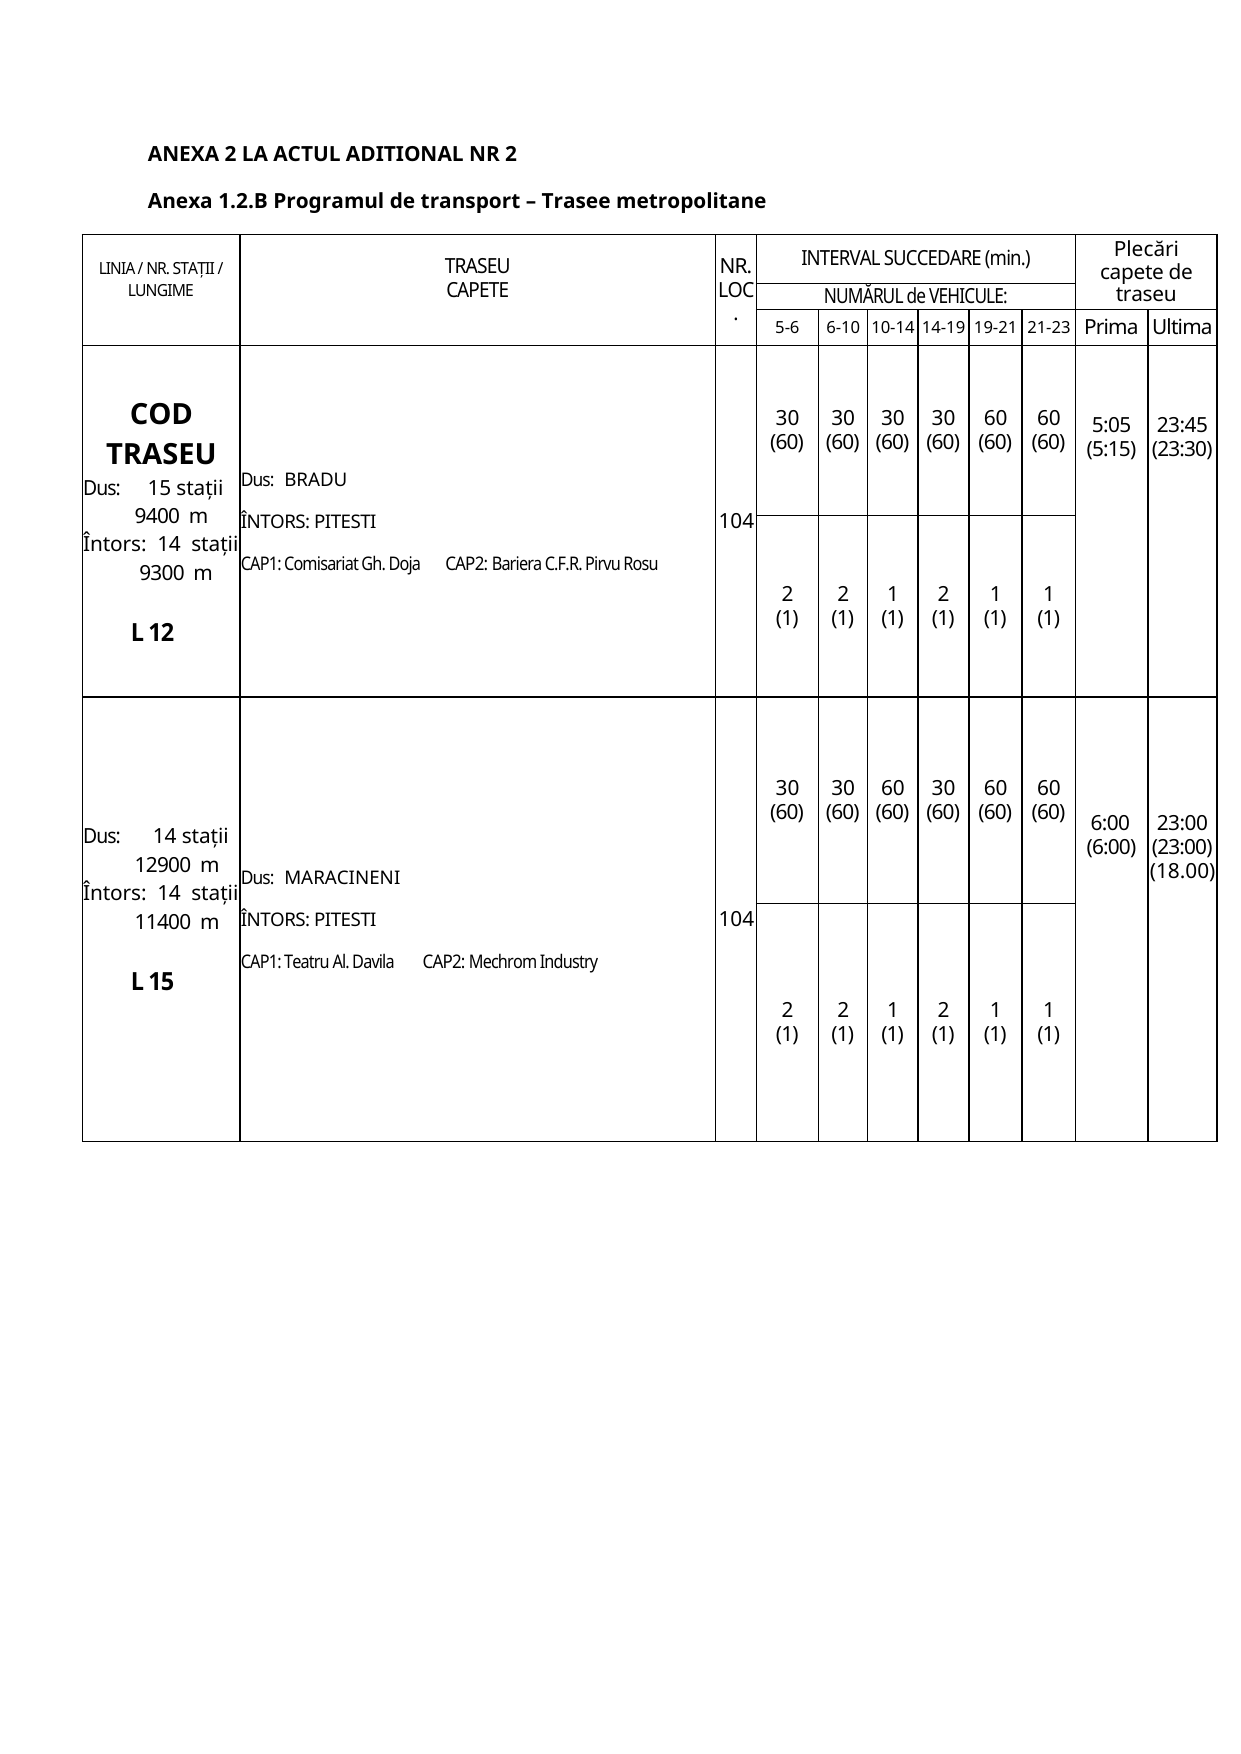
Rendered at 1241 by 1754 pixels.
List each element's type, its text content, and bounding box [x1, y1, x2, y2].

table_cell 14-19 [919, 310, 968, 345]
table_header Plecări capete de traseu [1076, 235, 1216, 309]
table_cell Dus: BRADU ÎNTORS: PITESTI CAP1: Comisariat Gh. Doja CAP2: Bariera C.F.R. Pirvu Rosu [241, 346, 715, 696]
table_cell NUMĂRUL de VEHICULE: [757, 284, 1075, 309]
table_cell 30 (60) [819, 698, 867, 903]
table_cell 30 (60) [868, 346, 917, 514]
table_cell 30 (60) [757, 698, 818, 903]
table_cell 21-23 [1023, 310, 1075, 345]
table_cell 6:00 (6:00) [1076, 698, 1147, 1141]
table_cell 60 (60) [970, 346, 1021, 514]
table_header INTERVAL SUCCEDARE (min.) [757, 235, 1075, 282]
table_cell 2 (1) [919, 904, 968, 1141]
table_cell 30 (60) [819, 346, 867, 514]
table_cell 104 [716, 698, 756, 1141]
table_cell 2 (1) [819, 904, 867, 1141]
table_cell 30 (60) [919, 346, 968, 514]
table_cell Dus: MARACINENI ÎNTORS: PITESTI CAP1: Teatru Al. Davila CAP2: Mechrom Industry [241, 698, 715, 1141]
table_cell 1 (1) [970, 516, 1021, 696]
table_cell Prima [1076, 310, 1147, 345]
table_cell 104 [716, 346, 756, 696]
table_cell 1 (1) [970, 904, 1021, 1141]
table_cell 10-14 [868, 310, 917, 345]
table_cell 5:05 (5:15) [1076, 346, 1147, 696]
table_header NR. LOC. [716, 235, 756, 345]
table_header LINIA / NR. STAȚII / LUNGIME [83, 235, 239, 345]
table_cell Dus: 14 stații 12900 m Întors: 14 stații 11400 m L 15 [83, 698, 239, 1141]
table_cell 60 (60) [868, 698, 917, 903]
table_cell 1 (1) [1023, 904, 1075, 1141]
table_cell 60 (60) [1023, 346, 1075, 514]
table_cell 2 (1) [757, 516, 818, 696]
table_header TRASEU CAPETE [241, 235, 715, 345]
table_cell 23:45 (23:30) [1149, 346, 1216, 696]
table_cell 60 (60) [1023, 698, 1075, 903]
text ANEXA 2 LA ACTUL ADITIONAL NR 2 [148, 139, 1152, 167]
table_cell 2 (1) [757, 904, 818, 1141]
table_cell 30 (60) [757, 346, 818, 514]
table_cell 1 (1) [868, 516, 917, 696]
table_cell COD TRASEU Dus: 15 stații 9400 m Întors: 14 stații 9300 m L 12 [83, 346, 239, 696]
table_cell 30 (60) [919, 698, 968, 903]
table_cell 1 (1) [1023, 516, 1075, 696]
table_cell 23:00 (23:00) (18.00) [1149, 698, 1216, 1141]
table_cell 5-6 [757, 310, 818, 345]
table_cell 19-21 [970, 310, 1021, 345]
table_cell 1 (1) [868, 904, 917, 1141]
table_cell Ultima [1149, 310, 1216, 345]
table_cell 6-10 [819, 310, 867, 345]
table_cell 2 (1) [819, 516, 867, 696]
table_cell 2 (1) [919, 516, 968, 696]
table_cell 60 (60) [970, 698, 1021, 903]
text Anexa 1.2.B Programul de transport – Trasee metropolitane [148, 186, 1152, 215]
